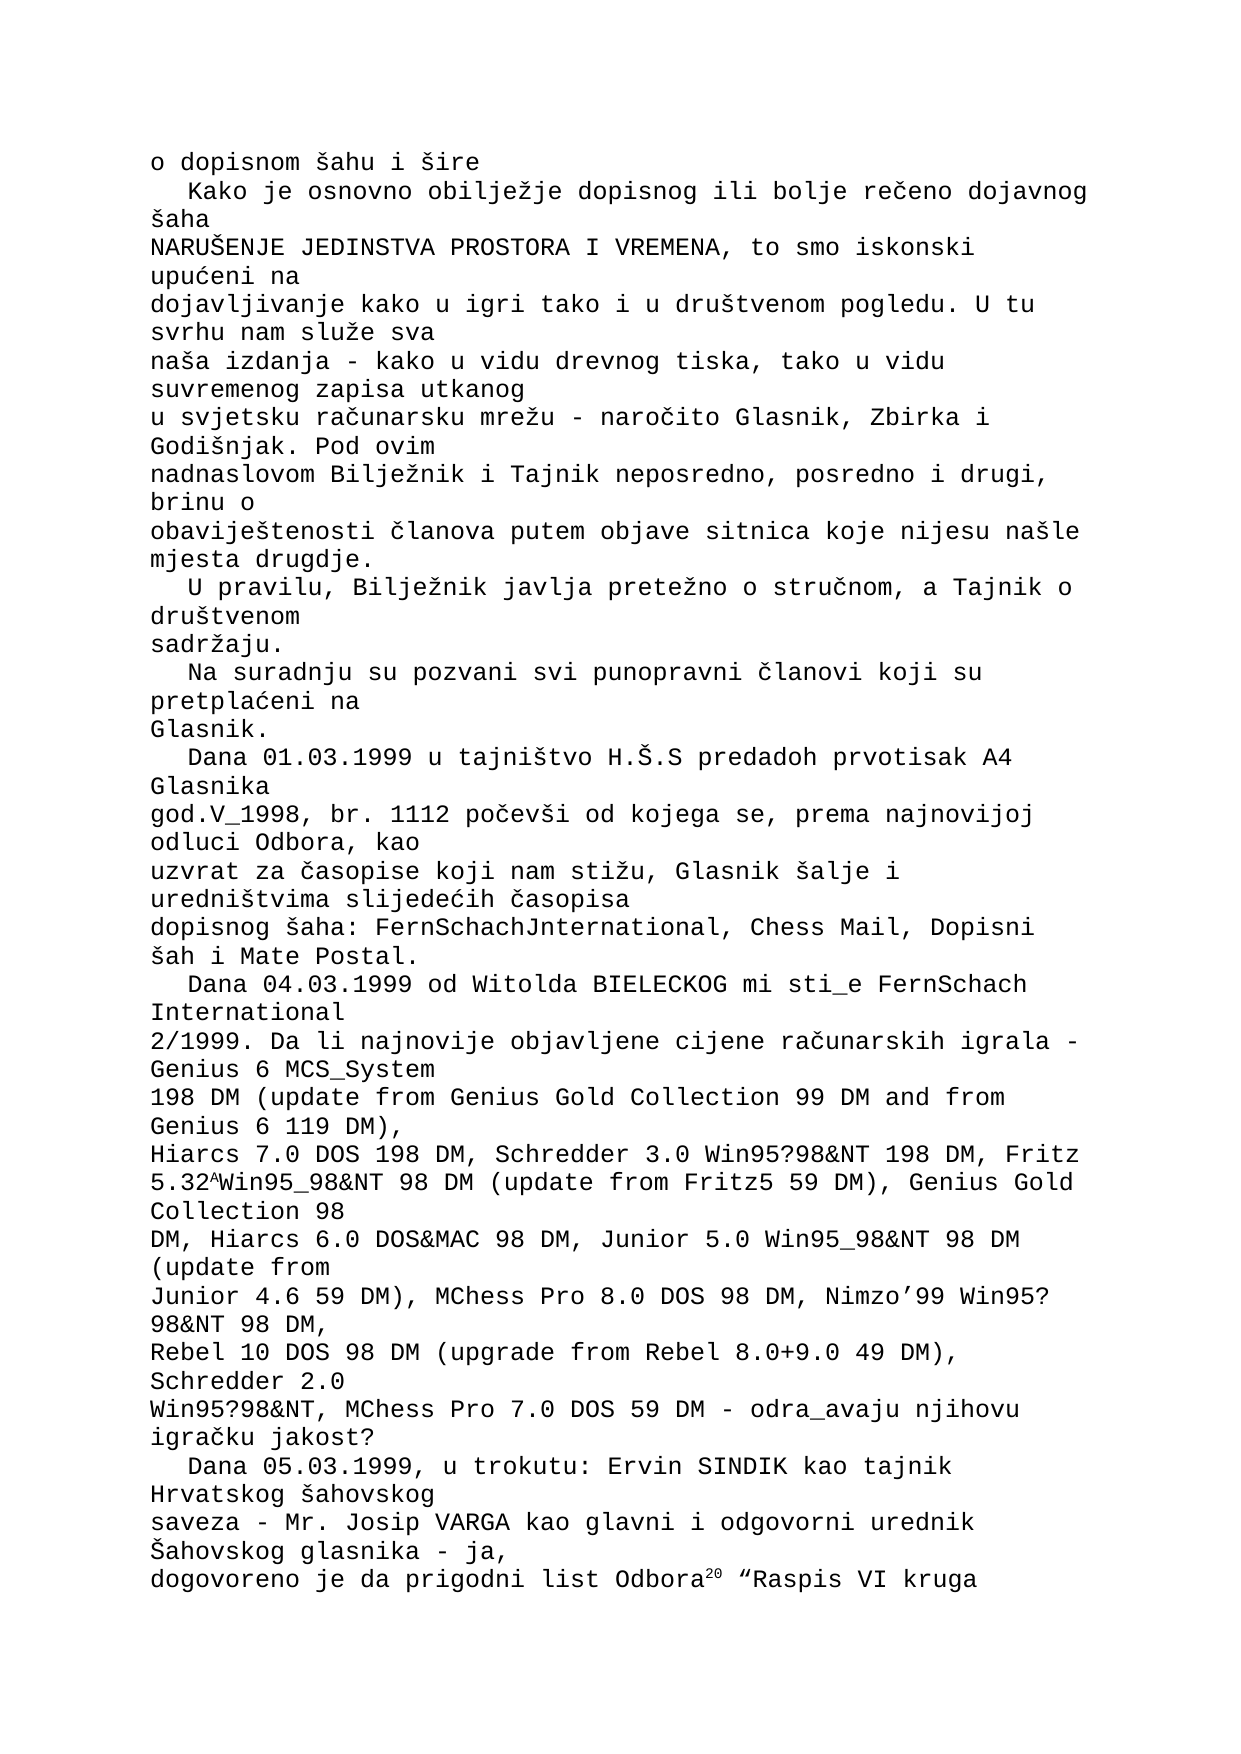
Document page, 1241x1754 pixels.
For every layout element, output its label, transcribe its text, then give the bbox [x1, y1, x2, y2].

text Na suradnju su pozvani svi punopravni članovi koji su pretplaćeni na Glasnik. [150, 660, 1090, 745]
text Dana 04.03.1999 od Witolda BIELECKOG mi sti_e FernSchach International 2/1999. Da li najnovije objavljene cijene računarskih igrala - Genius 6 MCS_System 198 DM (update from Genius Gold Collection 99 DM and from Genius 6 119 DM), Hiarcs 7.0 DOS 198 DM, Schredder 3.0 Win95?98&NT 198 DM, Fritz 5.32AWin95_98&NT 98 DM (update from Fritz5 59 DM), Genius Gold Collection 98 DM, Hiarcs 6.0 DOS&MAC 98 DM, Junior 5.0 Win95_98&NT 98 DM (update from Junior 4.6 59 DM), MChess Pro 8.0 DOS 98 DM, Nimzo’99 Win95?98&NT 98 DM, Rebel 10 DOS 98 DM (upgrade from Rebel 8.0+9.0 49 DM), Schredder 2.0 Win95?98&NT, MChess Pro 7.0 DOS 59 DM - odra_avaju njihovu igračku jakost? [150, 972, 1090, 1453]
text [150, 1453, 1090, 1595]
text U pravilu, Bilježnik javlja pretežno o stručnom, a Tajnik o društvenom sadržaju. [150, 575, 1090, 660]
text Kako je osnovno obilježje dopisnog ili bolje rečeno dojavnog šaha NARUŠENJE JEDINSTVA PROSTORA I VREMENA, to smo iskonski upućeni na dojavljivanje kako u igri tako i u društvenom pogledu. U tu svrhu nam služe sva naša izdanja - kako u vidu drevnog tiska, tako u vidu suvremenog zapisa utkanog u svjetsku računarsku mrežu - naročito Glasnik, Zbirka i Godišnjak. Pod ovim nadnaslovom Bilježnik i Tajnik neposredno, posredno i drugi, brinu o obaviještenosti članova putem objave sitnica koje nijesu našle mjesta drugdje. [150, 178, 1090, 575]
text o dopisnom šahu i šire [150, 150, 1090, 178]
text Dana 01.03.1999 u tajništvo H.Š.S predadoh prvotisak A4 Glasnika god.V_1998, br. 1112 počevši od kojega se, prema najnovijoj odluci Odbora, kao uzvrat za časopise koji nam stižu, Glasnik šalje i uredništvima slijedećih časopisa dopisnog šaha: FernSchachJnternational, Chess Mail, Dopisni šah i Mate Postal. [150, 745, 1090, 972]
